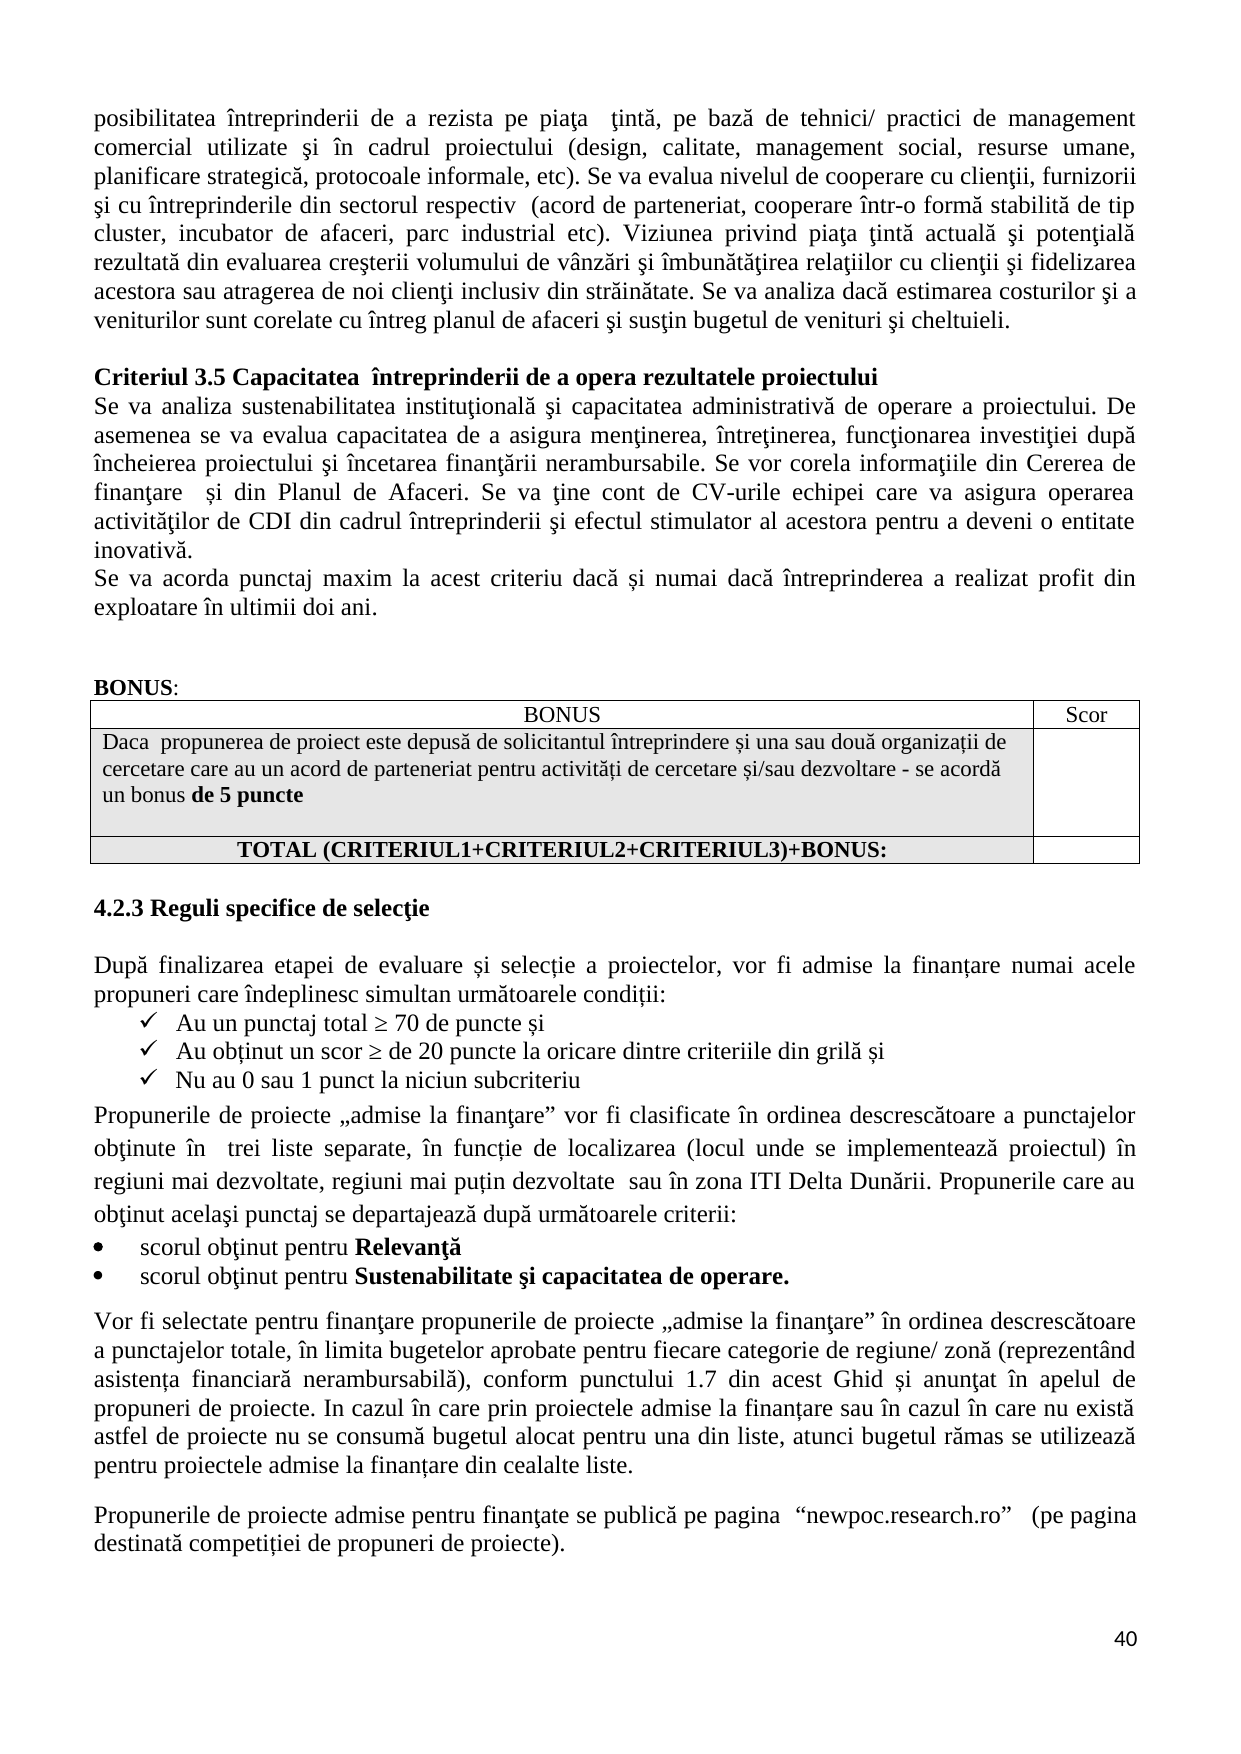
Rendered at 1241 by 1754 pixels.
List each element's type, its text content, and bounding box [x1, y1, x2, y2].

list Nu au 0 sau 1 punct la niciun subcriteriu [138, 1065, 1137, 1094]
text Se va analiza sustenabilitatea instituţională şi capacitatea administrativă de operare a proiectului. De asemenea se va evalua capacitatea de a asigura menţinerea, întreţinerea, funcţionarea investiţiei după încheierea proiectului şi încetarea finanţării nerambursabile. Se vor corela informaţiile din Cererea de finanţare și din Planul de Afaceri. Se va ţine cont de CV-urile echipei care va asigura operarea activităţilor de CDI din cadrul întreprinderii şi efectul stimulator al acestora pentru a deveni o entitate inovativă. [94, 391, 1137, 563]
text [94, 103, 1137, 333]
text Vor fi selectate pentru finanţare propunerile de proiecte „admise la finanţare” în ordinea descrescătoare a punctajelor totale, în limita bugetelor aprobate pentru fiecare categorie de regiune/ zonă (reprezentând asistența financiară nerambursabilă), conform punctului 1.7 din acest Ghid și anunţat în apelul de propuneri de proiecte. In cazul în care prin proiectele admise la finanțare sau în cazul în care nu există astfel de proiecte nu se consumă bugetul alocat pentru una din liste, atunci bugetul rămas se utilizează pentru proiectele admise la finanțare din cealalte liste. [94, 1306, 1137, 1479]
text Propunerile de proiecte admise pentru finanţate se publică pe pagina “newpoc.research.ro” (pe pagina destinată competiției de propuneri de proiecte). [94, 1500, 1137, 1557]
text Propunerile de proiecte „admise la finanţare” vor fi clasificate în ordinea descrescătoare a punctajelor obţinute în trei liste separate, în funcție de localizarea (locul unde se implementează proiectul) în regiuni mai dezvoltate, regiuni mai puțin dezvoltate sau în zona ITI Delta Dunării. Propunerile care au obţinut acelaşi punctaj se departajează după următoarele criterii: [94, 1100, 1137, 1228]
list scorul obţinut pentru Relevanţă [94, 1232, 1137, 1261]
text Se va acorda punctaj maxim la acest criteriu dacă și numai dacă întreprinderea a realizat profit din exploatare în ultimii doi ani. [94, 563, 1137, 621]
text BONUS: [94, 674, 1137, 700]
table_header Scor [1034, 701, 1139, 727]
list Au obținut un scor ≥ de 20 puncte la oricare dintre criteriile din grilă și [138, 1036, 1137, 1065]
list Au un punctaj total ≥ 70 de puncte și [138, 1008, 1137, 1036]
table_cell TOTAL (CRITERIUL1+CRITERIUL2+CRITERIUL3)+BONUS: [91, 837, 1033, 863]
text 4.2.3 Reguli specifice de selecţie [94, 893, 1137, 921]
table_cell [1034, 837, 1139, 863]
text După finalizarea etapei de evaluare și selecție a proiectelor, vor fi admise la finanțare numai acele propuneri care îndeplinesc simultan următoarele condiții: [94, 950, 1137, 1008]
table_cell Daca propunerea de proiect este depusă de solicitantul întreprindere și una sau două organizații de cercetare care au un acord de parteneriat pentru activități de cercetare și/sau dezvoltare - se acordă un bonus de 5 puncte [91, 729, 1033, 836]
table_cell [1034, 729, 1139, 836]
table_header BONUS [91, 701, 1033, 727]
list scorul obţinut pentru Sustenabilitate şi capacitatea de operare. [94, 1261, 1137, 1290]
text Criteriul 3.5 Capacitatea întreprinderii de a opera rezultatele proiectului [94, 362, 1137, 391]
